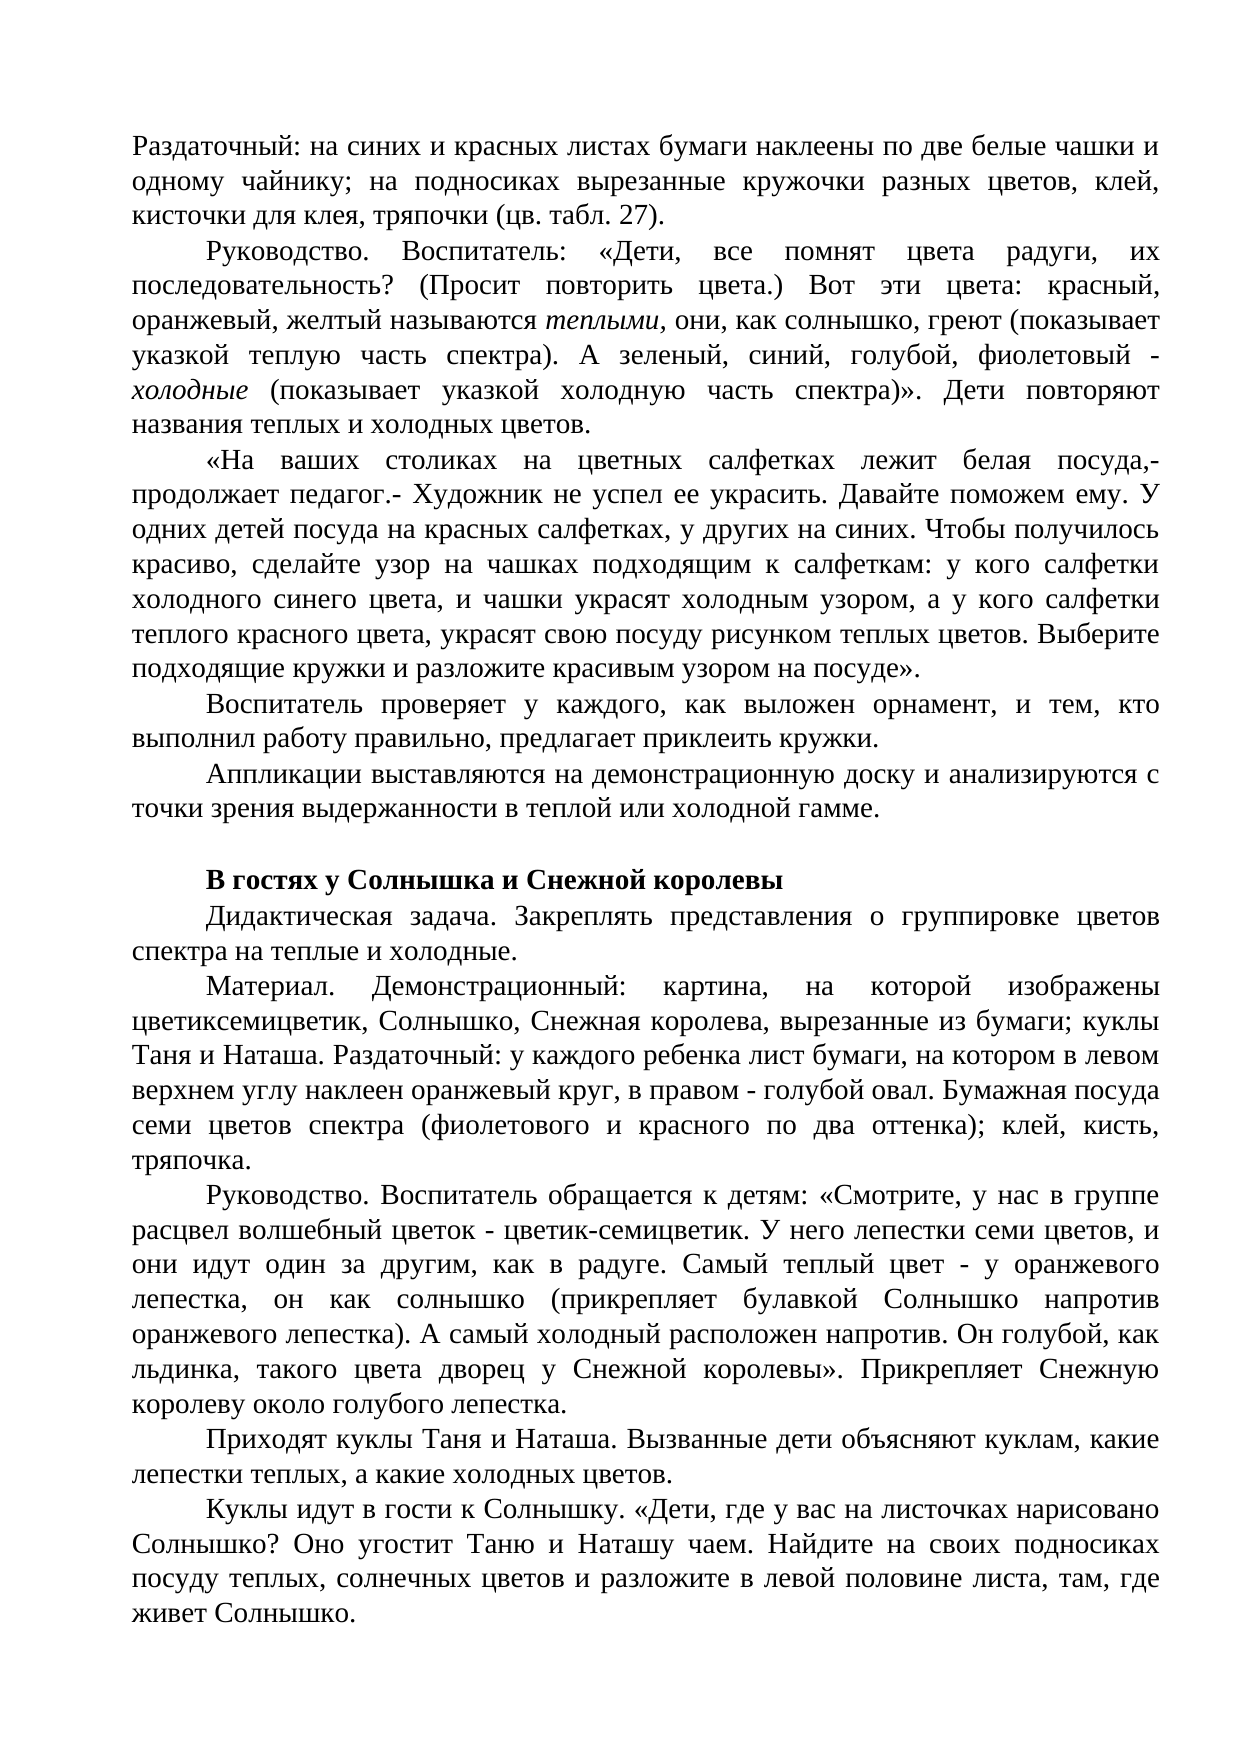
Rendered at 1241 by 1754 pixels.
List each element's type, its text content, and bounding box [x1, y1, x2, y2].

text Воспитатель проверяет у каждого, как выложен орнамент, и тем, кто выполнил работу правильно, предлагает приклеить кружки. [132, 686, 1161, 754]
text Руководство. Воспитатель: «Дети, все помнят цвета радуги, их последовательность? (Просит повторить цвета.) Вот эти цвета: красный, оранжевый, желтый называются теплыми, они, как солнышко, греют (показывает указкой теплую часть спектра). А зеленый, синий, голубой, фиолетовый - холодные (показывает указкой холодную часть спектра)». Дети повторяют названия теплых и холодных цветов. [132, 233, 1161, 440]
text Руководство. Воспитатель обращается к детям: «Смотрите, у нас в группе расцвел волшебный цветок - цветик-семицветик. У него лепестки семи цветов, и они идут один за другим, как в радуге. Самый теплый цвет - у оранжевого лепестка, он как солнышко (прикрепляет булавкой Солнышко напротив оранжевого лепестка). А самый холодный расположен напротив. Он голубой, как льдинка, такого цвета дворец у Снежной королевы». Прикрепляет Снежную королеву около голубого лепестка. [132, 1177, 1161, 1419]
text Дидактическая задача. Закреплять представления о группировке цветов спектра на теплые и холодные. [132, 898, 1161, 966]
text Раздаточный: на синих и красных листах бумаги наклеены по две белые чашки и одному чайнику; на подносиках вырезанные кружочки разных цветов, клей, кисточки для клея, тряпочки (цв. табл. 27). [132, 128, 1161, 231]
text Материал. Демонстрационный: картина, на которой изображены цветиксемицветик, Солнышко, Снежная королева, вырезанные из бумаги; куклы Таня и Наташа. Раздаточный: у каждого ребенка лист бумаги, на котором в левом верхнем углу наклеен оранжевый круг, в правом - голубой овал. Бумажная посуда семи цветов спектра (фиолетового и красного по два оттенка); клей, кисть, тряпочка. [132, 968, 1161, 1175]
text «На ваших столиках на цветных салфетках лежит белая посуда,- продолжает педагог.- Художник не успел ее украсить. Давайте поможем ему. У одних детей посуда на красных салфетках, у других на синих. Чтобы получилось красиво, сделайте узор на чашках подходящим к салфеткам: у кого салфетки холодного синего цвета, и чашки украсят холодным узором, а у кого салфетки теплого красного цвета, украсят свою посуду рисунком теплых цветов. Выберите подходящие кружки и разложите красивым узором на посуде». [132, 442, 1161, 684]
subtitle В гостях у Солнышка и Снежной королевы [206, 862, 1162, 895]
text Приходят куклы Таня и Наташа. Вызванные дети объясняют куклам, какие лепестки теплых, а какие холодных цветов. [132, 1421, 1161, 1489]
text Аппликации выставляются на демонстрационную доску и анализируются с точки зрения выдержанности в теплой или холодной гамме. [132, 756, 1161, 824]
text Куклы идут в гости к Солнышку. «Дети, где у вас на листочках нарисовано Солнышко? Оно угостит Таню и Наташу чаем. Найдите на своих подносиках посуду теплых, солнечных цветов и разложите в левой половине листа, там, где живет Солнышко. [132, 1491, 1161, 1629]
